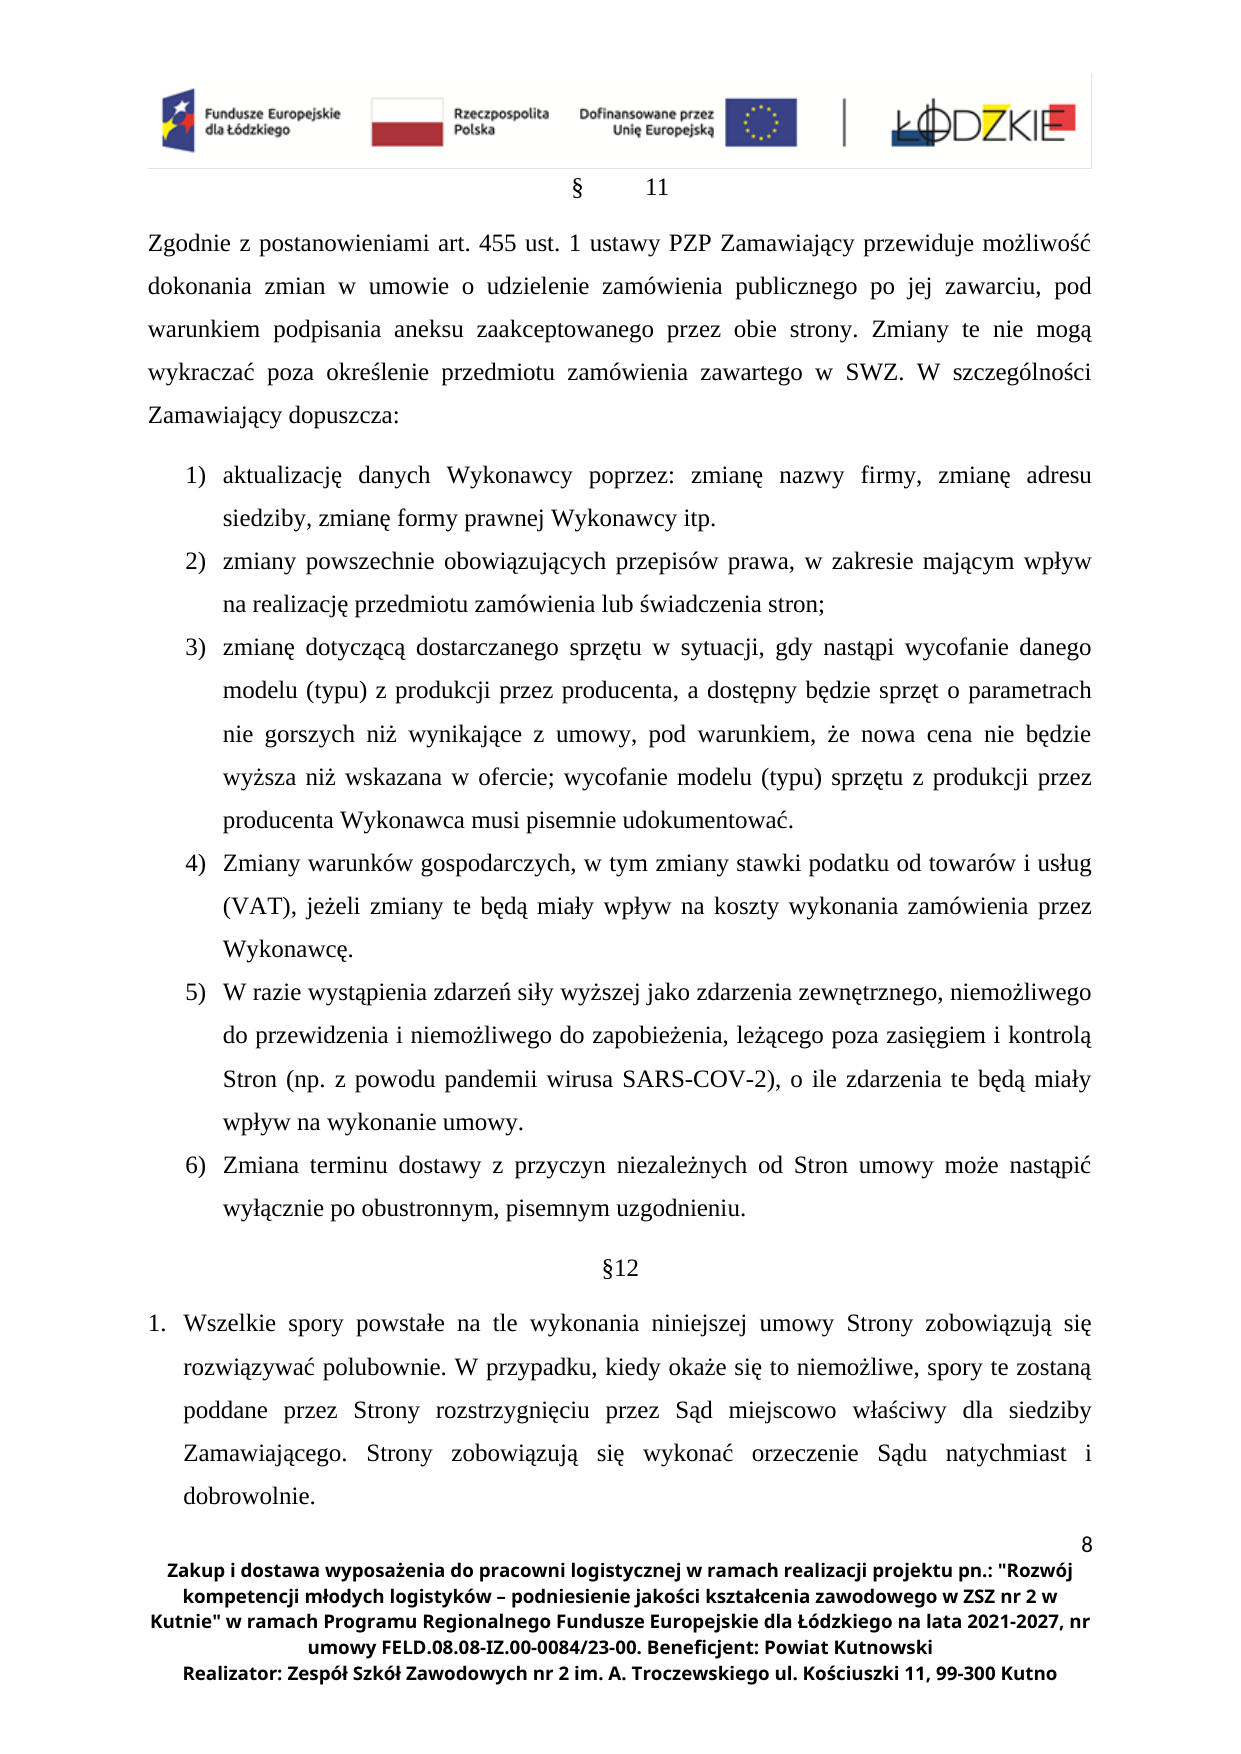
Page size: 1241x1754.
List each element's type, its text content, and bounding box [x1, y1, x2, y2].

text Zgodnie z postanowieniami art. 455 ust. 1 ustawy PZP Zamawiający przewiduje możliwość dokonania zmian w umowie o udzielenie zamówienia publicznego po jej zawarciu, pod warunkiem podpisania aneksu zaakceptowanego przez obie strony. Zmiany te nie mogą wykraczać poza określenie przedmiotu zamówienia zawartego w SWZ. W szczególności Zamawiający dopuszcza: [148, 228, 1092, 429]
list aktualizację danych Wykonawcy poprzez: zmianę nazwy firmy, zmianę adresu siedziby, zmianę formy prawnej Wykonawcy itp. [185, 460, 1092, 532]
list Zmiany warunków gospodarczych, w tym zmiany stawki podatku od towarów i usług (VAT), jeżeli zmiany te będą miały wpływ na koszty wykonania zamówienia przez Wykonawcę. [185, 848, 1092, 963]
list W razie wystąpienia zdarzeń siły wyższej jako zdarzenia zewnętrznego, niemożliwego do przewidzenia i niemożliwego do zapobieżenia, leżącego poza zasięgiem i kontrolą Stron (np. z powodu pandemii wirusa SARS-COV-2), o ile zdarzenia te będą miały wpływ na wykonanie umowy. [185, 977, 1092, 1136]
picture [147, 73, 1093, 170]
list Zmiana terminu dostawy z przyczyn niezależnych od Stron umowy może nastąpić wyłącznie po obustronnym, pisemnym uzgodnieniu. [185, 1150, 1092, 1222]
text 11 [148, 172, 1092, 201]
text §12 [148, 1253, 1092, 1282]
list zmianę dotyczącą dostarczanego sprzętu w sytuacji, gdy nastąpi wycofanie danego modelu (typu) z produkcji przez producenta, a dostępny będzie sprzęt o parametrach nie gorszych niż wynikające z umowy, pod warunkiem, że nowa cena nie będzie wyższa niż wskazana w ofercie; wycofanie modelu (typu) sprzętu z produkcji przez producenta Wykonawca musi pisemnie udokumentować. [185, 632, 1092, 834]
list zmiany powszechnie obowiązujących przepisów prawa, w zakresie mającym wpływ na realizację przedmiotu zamówienia lub świadczenia stron; [185, 546, 1092, 618]
list Wszelkie spory powstałe na tle wykonania niniejszej umowy Strony zobowiązują się rozwiązywać polubownie. W przypadku, kiedy okaże się to niemożliwe, spory te zostaną poddane przez Strony rozstrzygnięciu przez Sąd miejscowo właściwy dla siedziby Zamawiającego. Strony zobowiązują się wykonać orzeczenie Sądu natychmiast i dobrowolnie. [148, 1308, 1092, 1510]
